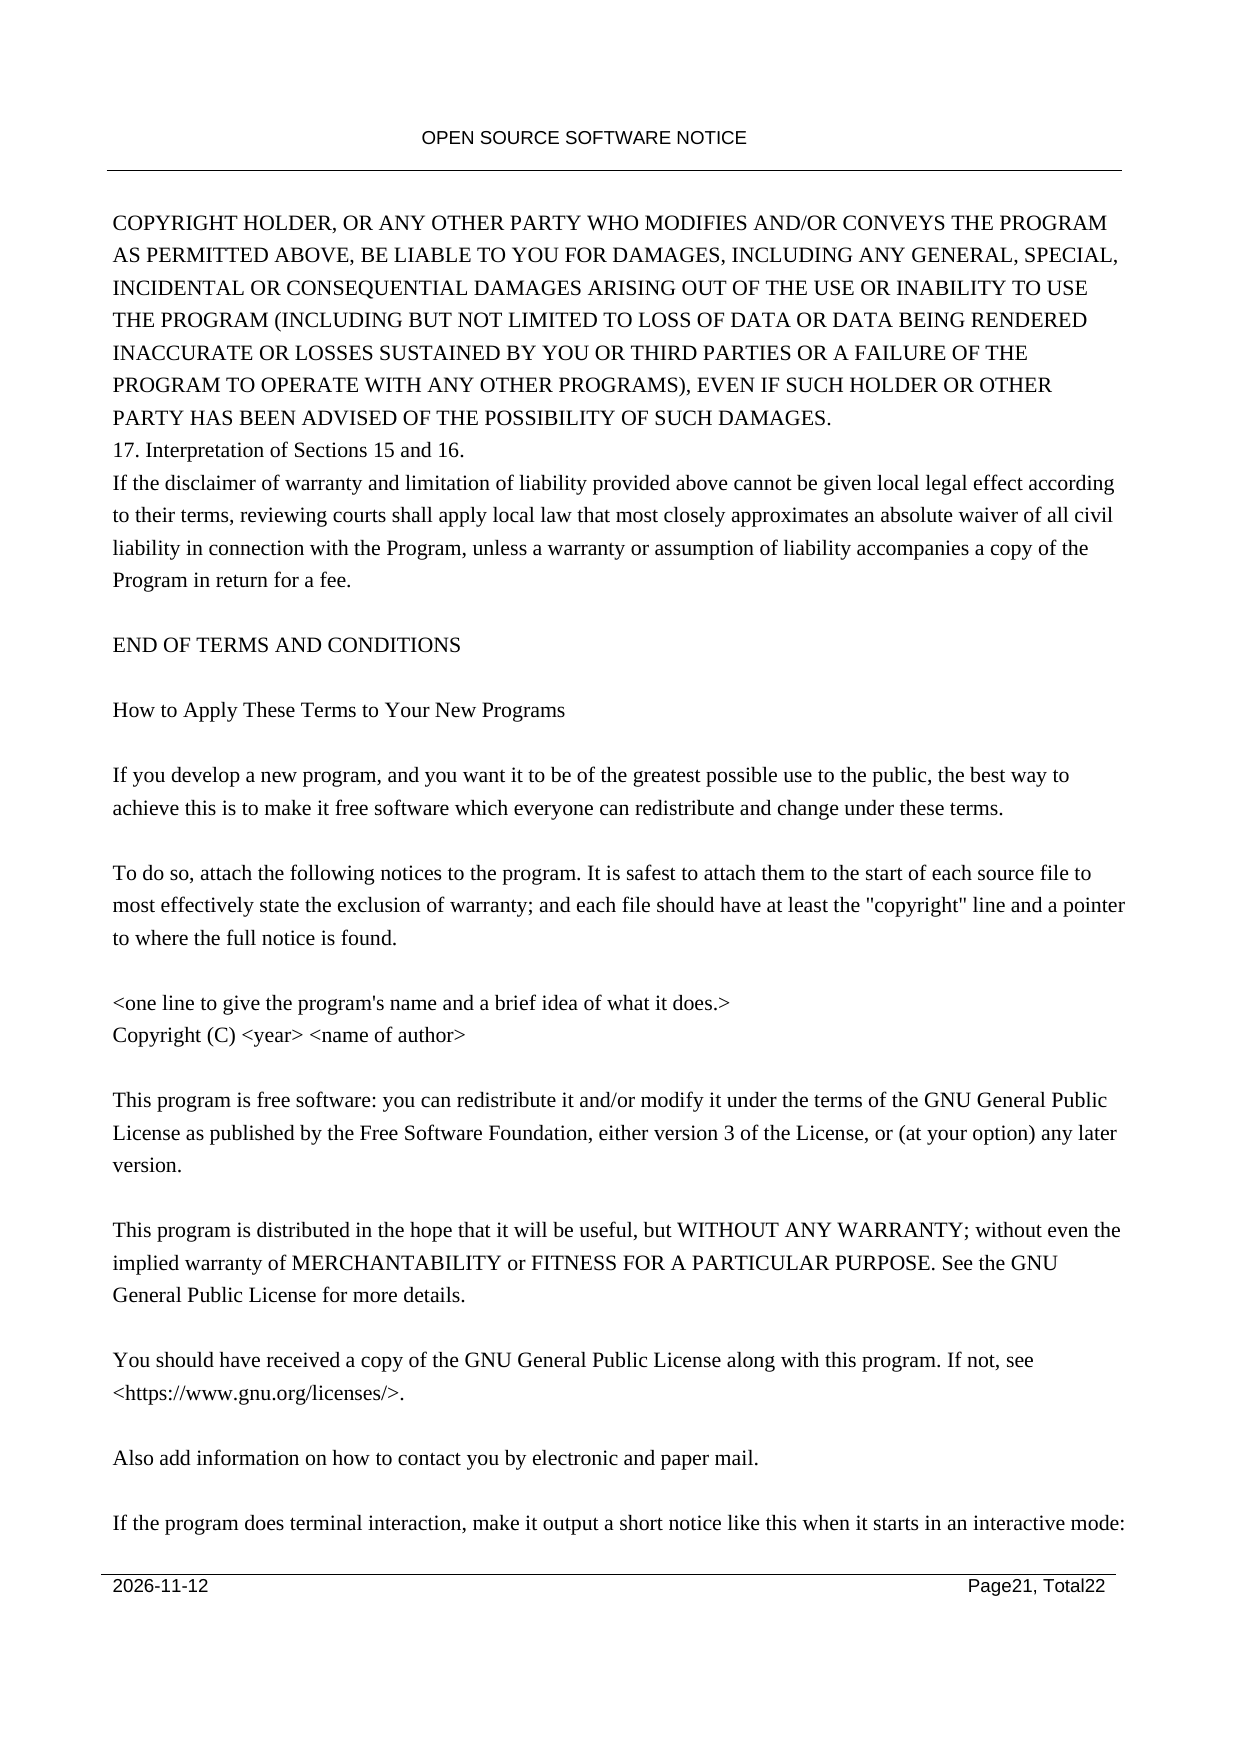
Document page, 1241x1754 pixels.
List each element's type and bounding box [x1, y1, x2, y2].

text [112, 206, 1128, 1539]
